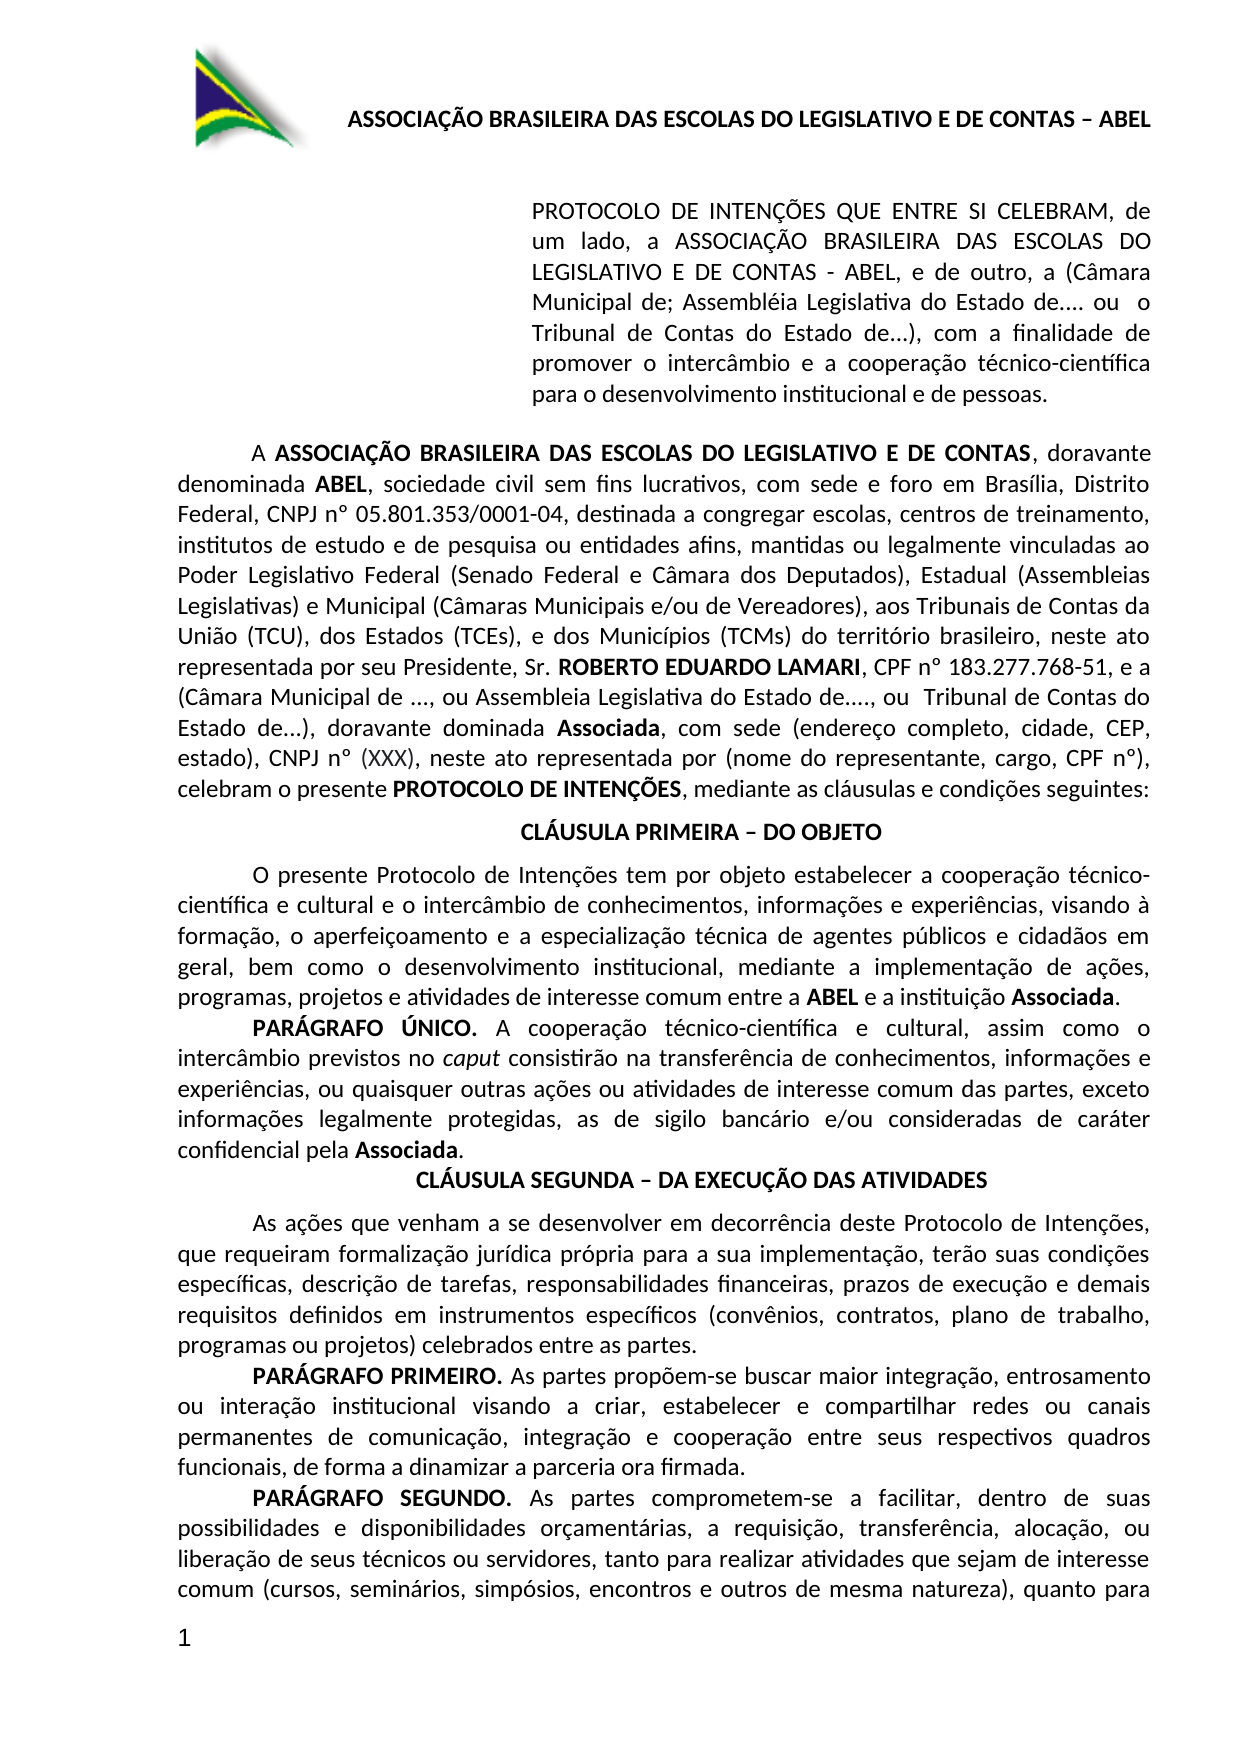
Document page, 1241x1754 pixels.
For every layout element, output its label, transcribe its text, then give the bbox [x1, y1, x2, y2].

text CLÁUSULA SEGUNDA – DA EXECUÇÃO DAS ATIVIDADES [177, 1164, 1152, 1195]
picture [172, 37, 320, 157]
text A ASSOCIAÇÃO BRASILEIRA DAS ESCOLAS DO LEGISLATIVO E DE CONTAS, doravante denominada ABEL, sociedade civil sem fins lucrativos, com sede e foro em Brasília, Distrito Federal, CNPJ nº 05.801.353/0001-04, destinada a congregar escolas, centros de treinamento, institutos de estudo e de pesquisa ou entidades afins, mantidas ou legalmente vinculadas ao Poder Legislativo Federal (Senado Federal e Câmara dos Deputados), Estadual (Assembleias Legislativas) e Municipal (Câmaras Municipais e/ou de Vereadores), aos Tribunais de Contas da União (TCU), dos Estados (TCEs), e dos Municípios (TCMs) do território brasileiro, neste ato representada por seu Presidente, Sr. ROBERTO EDUARDO LAMARI, CPF nº 183.277.768-51, e a (Câmara Municipal de ..., ou Assembleia Legislativa do Estado de...., ou Tribunal de Contas do Estado de...), doravante dominada Associada, com sede (endereço completo, cidade, CEP, estado), CNPJ nº (XXX), neste ato representada por (nome do representante, cargo, CPF nº), celebram o presente PROTOCOLO DE INTENÇÕES, mediante as cláusulas e condições seguintes: [177, 437, 1152, 803]
text PARÁGRAFO PRIMEIRO. As partes propõem-se buscar maior integração, entrosamento ou interação institucional visando a criar, estabelecer e compartilhar redes ou canais permanentes de comunicação, integração e cooperação entre seus respectivos quadros funcionais, de forma a dinamizar a parceria ora firmada. [177, 1360, 1152, 1482]
text O presente Protocolo de Intenções tem por objeto estabelecer a cooperação técnico-científica e cultural e o intercâmbio de conhecimentos, informações e experiências, visando à formação, o aperfeiçoamento e a especialização técnica de agentes públicos e cidadãos em geral, bem como o desenvolvimento institucional, mediante a implementação de ações, programas, projetos e atividades de interesse comum entre a ABEL e a instituição Associada. [177, 859, 1152, 1012]
text PARÁGRAFO ÚNICO. A cooperação técnico-científica e cultural, assim como o intercâmbio previstos no caput consistirão na transferência de conhecimentos, informações e experiências, ou quaisquer outras ações ou atividades de interesse comum das partes, exceto informações legalmente protegidas, as de sigilo bancário e/ou consideradas de caráter confidencial pela Associada. [177, 1012, 1152, 1164]
text PROTOCOLO DE INTENÇÕES QUE ENTRE SI CELEBRAM, de um lado, a ASSOCIAÇÃO BRASILEIRA DAS ESCOLAS DO LEGISLATIVO E DE CONTAS - ABEL, e de outro, a (Câmara Municipal de; Assembléia Legislativa do Estado de.... ou o Tribunal de Contas do Estado de...), com a finalidade de promover o intercâmbio e a cooperação técnico-científica para o desenvolvimento institucional e de pessoas. [532, 195, 1152, 408]
text CLÁUSULA PRIMEIRA – DO OBJETO [177, 816, 1152, 847]
text As ações que venham a se desenvolver em decorrência deste Protocolo de Intenções, que requeiram formalização jurídica própria para a sua implementação, terão suas condições específicas, descrição de tarefas, responsabilidades financeiras, prazos de execução e demais requisitos definidos em instrumentos específicos (convênios, contratos, plano de trabalho, programas ou projetos) celebrados entre as partes. [177, 1207, 1152, 1360]
